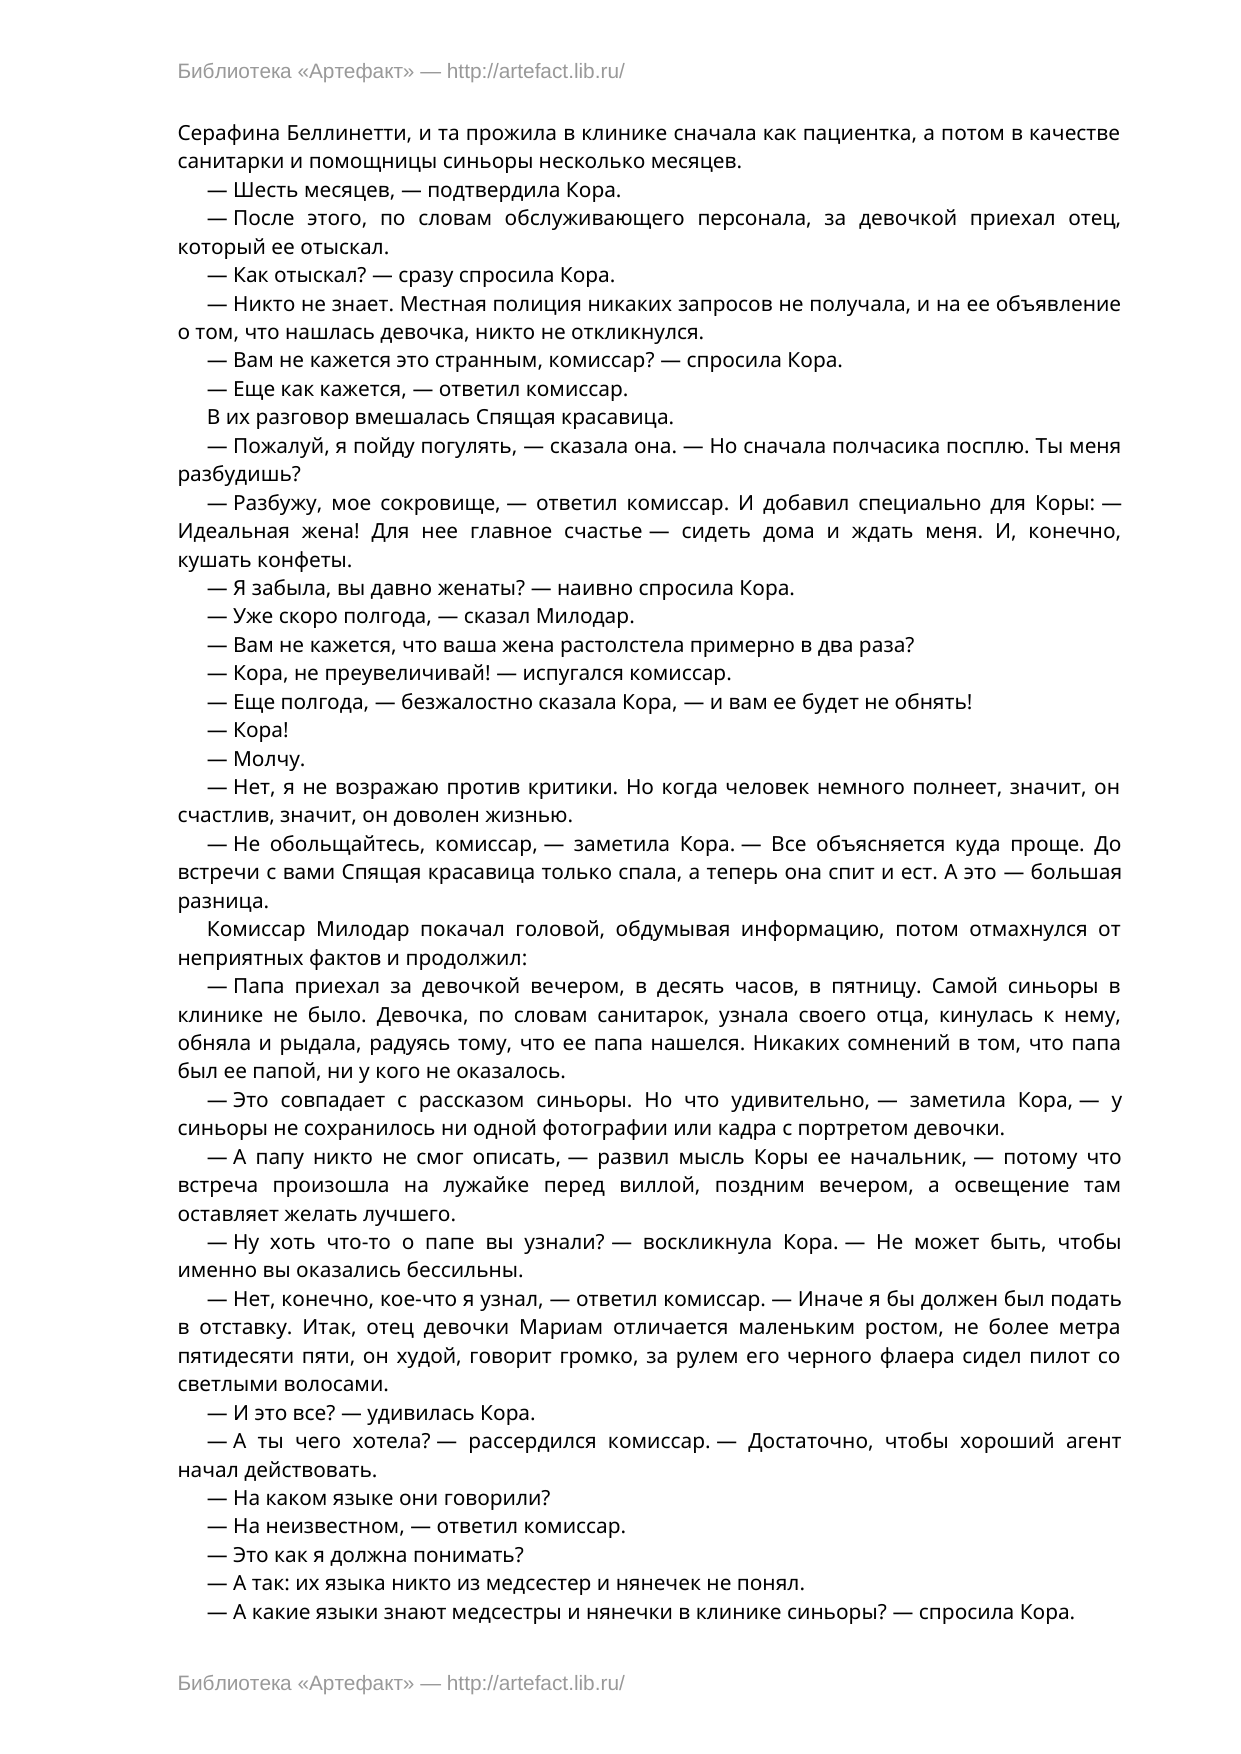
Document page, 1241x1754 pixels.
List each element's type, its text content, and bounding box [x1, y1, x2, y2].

text Комиссар Милодар покачал головой, обдумывая информацию, потом отмахнулся от неприятных фактов и продолжил: [177, 914, 1122, 971]
text — После этого, по словам обслуживающего персонала, за девочкой приехал отец, который ее отыскал. [177, 203, 1122, 260]
text — Разбужу, мое сокровище, — ответил комиссар. И добавил специально для Коры: — Идеальная жена! Для нее главное счастье — сидеть дома и ждать меня. И, конечно, кушать конфеты. [177, 488, 1122, 573]
text — А папу никто не смог описать, — развил мысль Коры ее начальник, — потому что встреча произошла на лужайке перед виллой, поздним вечером, а освещение там оставляет желать лучшего. [177, 1142, 1122, 1227]
text — Как отыскал? — сразу спросила Кора. [177, 260, 1122, 289]
text — Кора, не преувеличивай! — испугался комиссар. [177, 658, 1122, 687]
text — Папа приехал за девочкой вечером, в десять часов, в пятницу. Самой синьоры в клинике не было. Девочка, по словам санитарок, узнала своего отца, кинулась к нему, обняла и рыдала, радуясь тому, что ее папа нашелся. Никаких сомнений в том, что папа был ее папой, ни у кого не оказалось. [177, 971, 1122, 1085]
text — Это как я должна понимать? [177, 1540, 1122, 1568]
text — Пожалуй, я пойду погулять, — сказала она. — Но сначала полчасика посплю. Ты меня разбудишь? [177, 431, 1122, 488]
text — Молчу. [177, 744, 1122, 772]
text — Нет, конечно, кое-что я узнал, — ответил комиссар. — Иначе я бы должен был подать в отставку. Итак, отец девочки Мариам отличается маленьким ростом, не более метра пятидесяти пяти, он худой, говорит громко, за рулем его черного флаера сидел пилот со светлыми волосами. [177, 1284, 1122, 1398]
text — А какие языки знают медсестры и нянечки в клинике синьоры? — спросила Кора. [177, 1597, 1122, 1625]
text — И это все? — удивилась Кора. [177, 1398, 1122, 1426]
text В их разговор вмешалась Спящая красавица. [177, 402, 1122, 431]
text — На каком языке они говорили? [177, 1483, 1122, 1512]
text — Вам не кажется это странным, комиссар? — спросила Кора. [177, 346, 1122, 374]
text — Не обольщайтесь, комиссар, — заметила Кора. — Все объясняется куда проще. До встречи с вами Спящая красавица только спала, а теперь она спит и ест. А это — большая разница. [177, 829, 1122, 914]
text — Нет, я не возражаю против критики. Но когда человек немного полнеет, значит, он счастлив, значит, он доволен жизнью. [177, 772, 1122, 829]
text — Это совпадает с рассказом синьоры. Но что удивительно, — заметила Кора, — у синьоры не сохранилось ни одной фотографии или кадра с портретом девочки. [177, 1085, 1122, 1142]
text — Кора! [177, 715, 1122, 744]
text — Никто не знает. Местная полиция никаких запросов не получала, и на ее объявление о том, что нашлась девочка, никто не откликнулся. [177, 289, 1122, 346]
text — А так: их языка никто из медсестер и нянечек не понял. [177, 1568, 1122, 1597]
text — На неизвестном, — ответил комиссар. [177, 1512, 1122, 1540]
text — А ты чего хотела? — рассердился комиссар. — Достаточно, чтобы хороший агент начал действовать. [177, 1426, 1122, 1483]
text — Уже скоро полгода, — сказал Милодар. [177, 602, 1122, 630]
text — Вам не кажется, что ваша жена растолстела примерно в два раза? [177, 630, 1122, 658]
text — Еще как кажется, — ответил комиссар. [177, 374, 1122, 402]
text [177, 118, 1122, 175]
text — Ну хоть что-то о папе вы узнали? — воскликнула Кора. — Не может быть, чтобы именно вы оказались бессильны. [177, 1227, 1122, 1284]
text — Я забыла, вы давно женаты? — наивно спросила Кора. [177, 573, 1122, 602]
text — Шесть месяцев, — подтвердила Кора. [177, 175, 1122, 203]
text — Еще полгода, — безжалостно сказала Кора, — и вам ее будет не обнять! [177, 687, 1122, 715]
